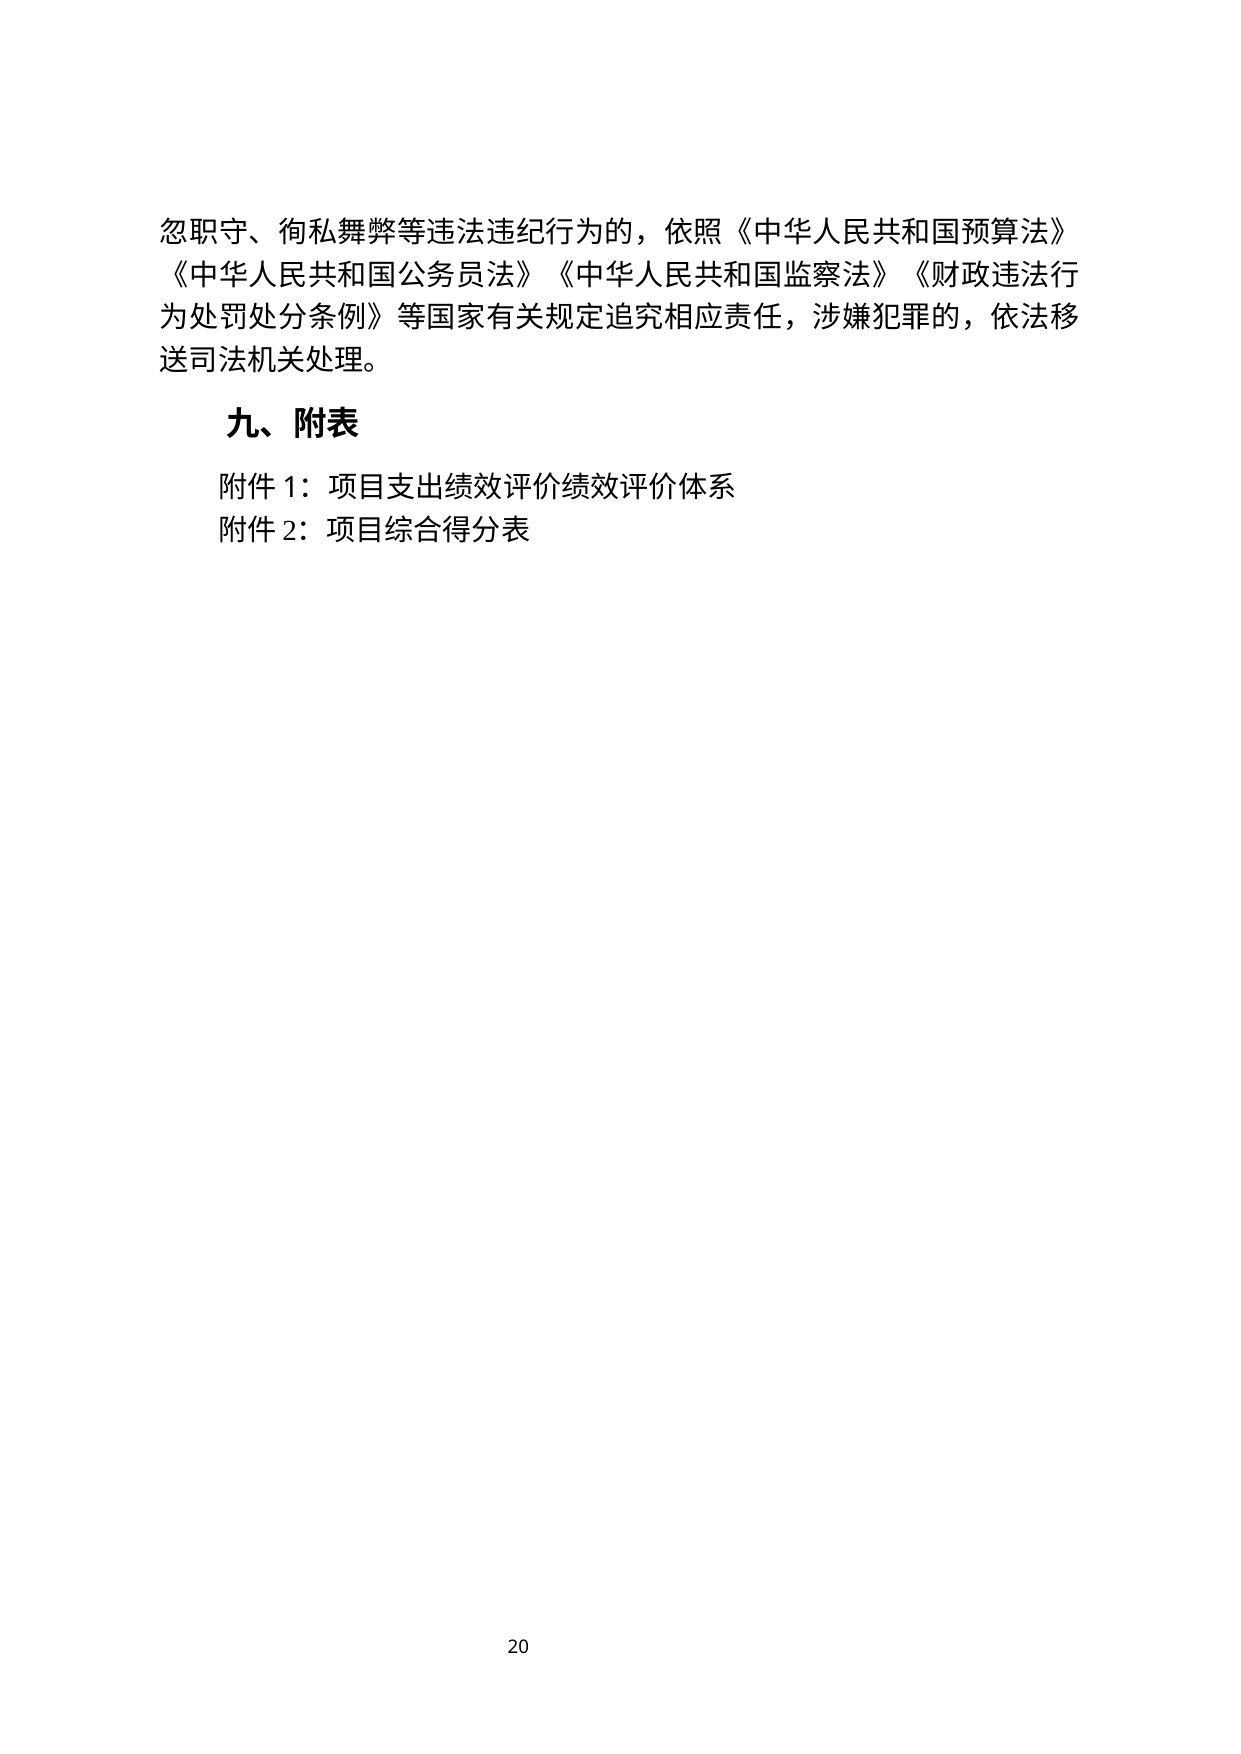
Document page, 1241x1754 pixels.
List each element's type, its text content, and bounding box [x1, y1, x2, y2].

text 附件2：项目综合得分表 [159, 506, 1081, 549]
subtitle 九、附表 [159, 379, 1081, 464]
text 附件1：项目支出绩效评价绩效评价体系 [159, 464, 1081, 506]
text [159, 209, 1081, 379]
